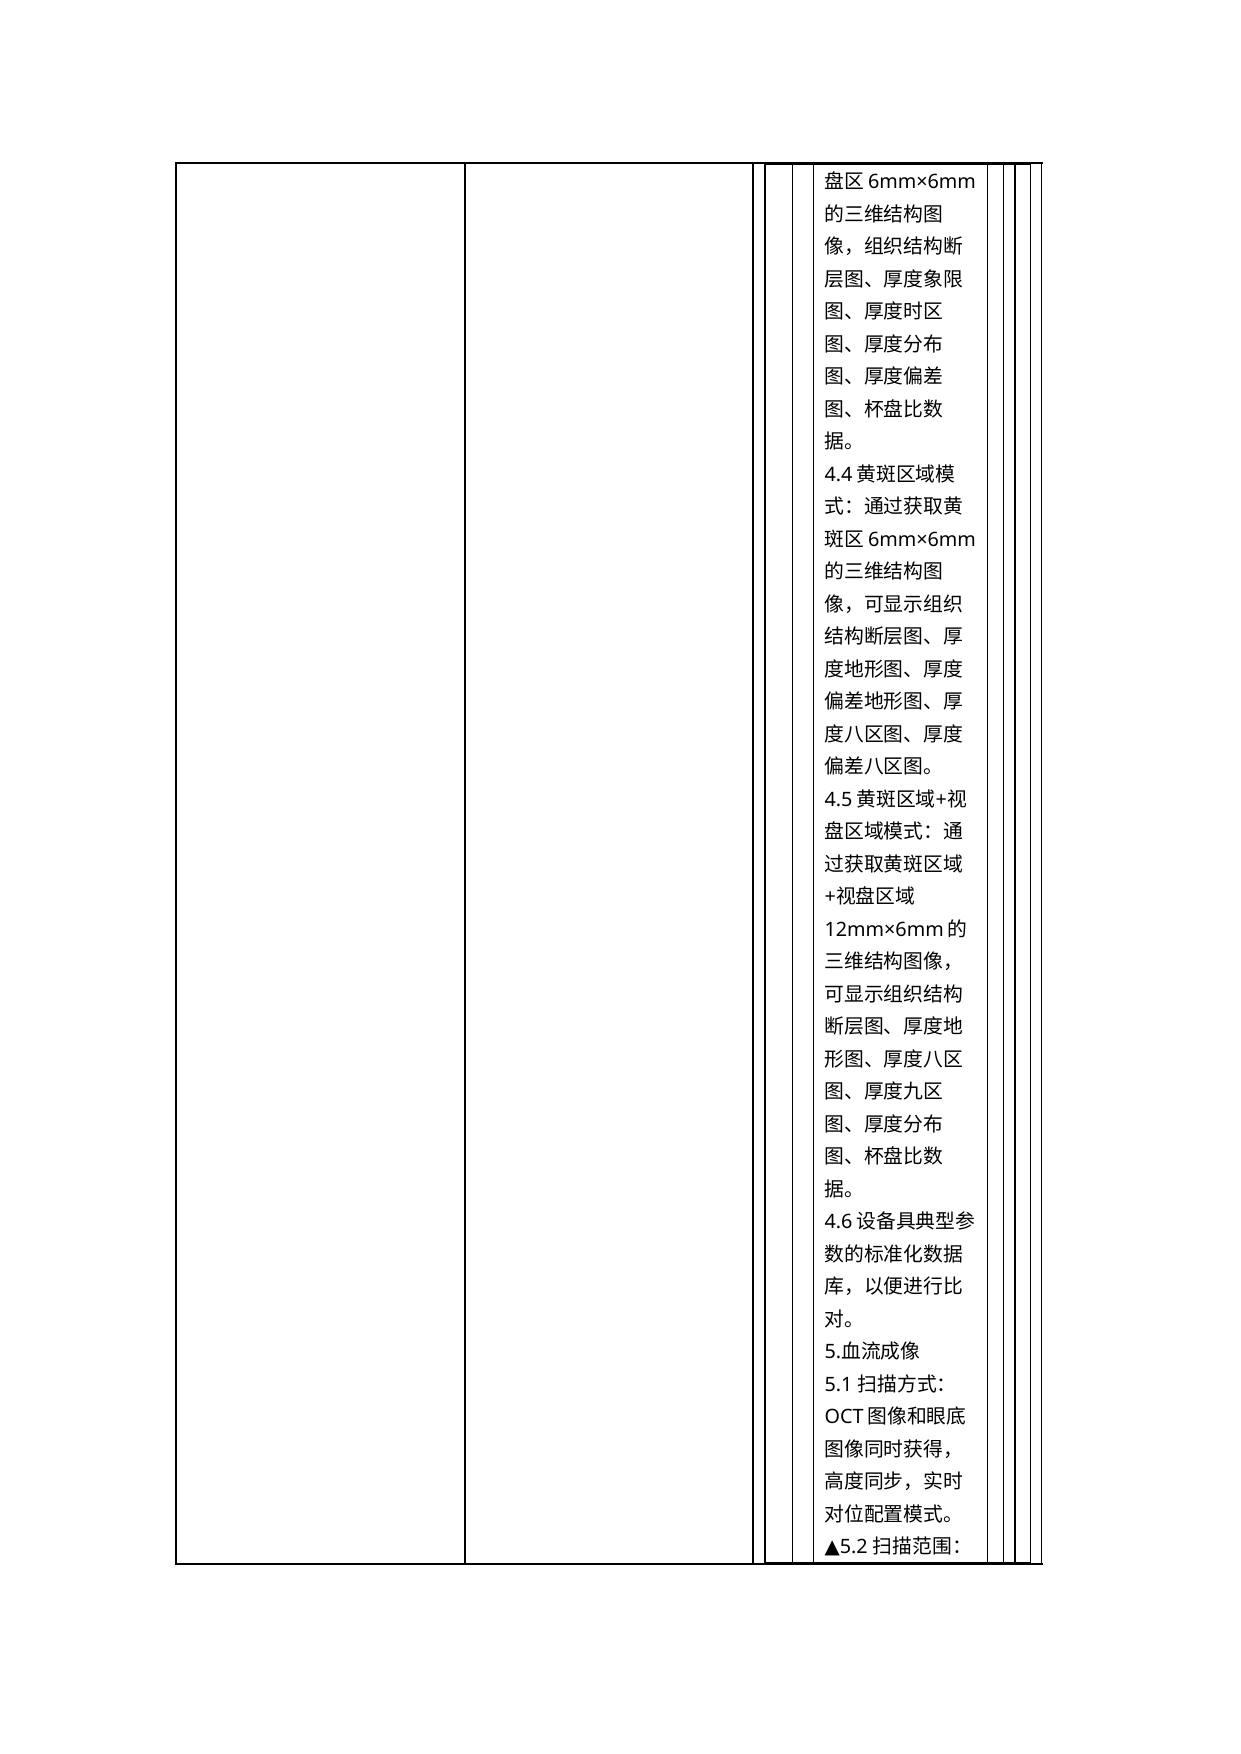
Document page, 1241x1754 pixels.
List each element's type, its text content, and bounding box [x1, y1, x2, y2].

table_cell [1016, 165, 1030, 1562]
table_cell [814, 165, 987, 1562]
table_cell [988, 165, 1003, 1562]
table_cell [466, 164, 752, 1563]
table_cell [1031, 164, 1041, 1563]
table_cell [766, 165, 792, 1562]
table_cell [1004, 165, 1014, 1562]
table_cell [754, 164, 764, 1563]
table_cell [793, 165, 813, 1562]
table_cell 1 [177, 164, 464, 1563]
